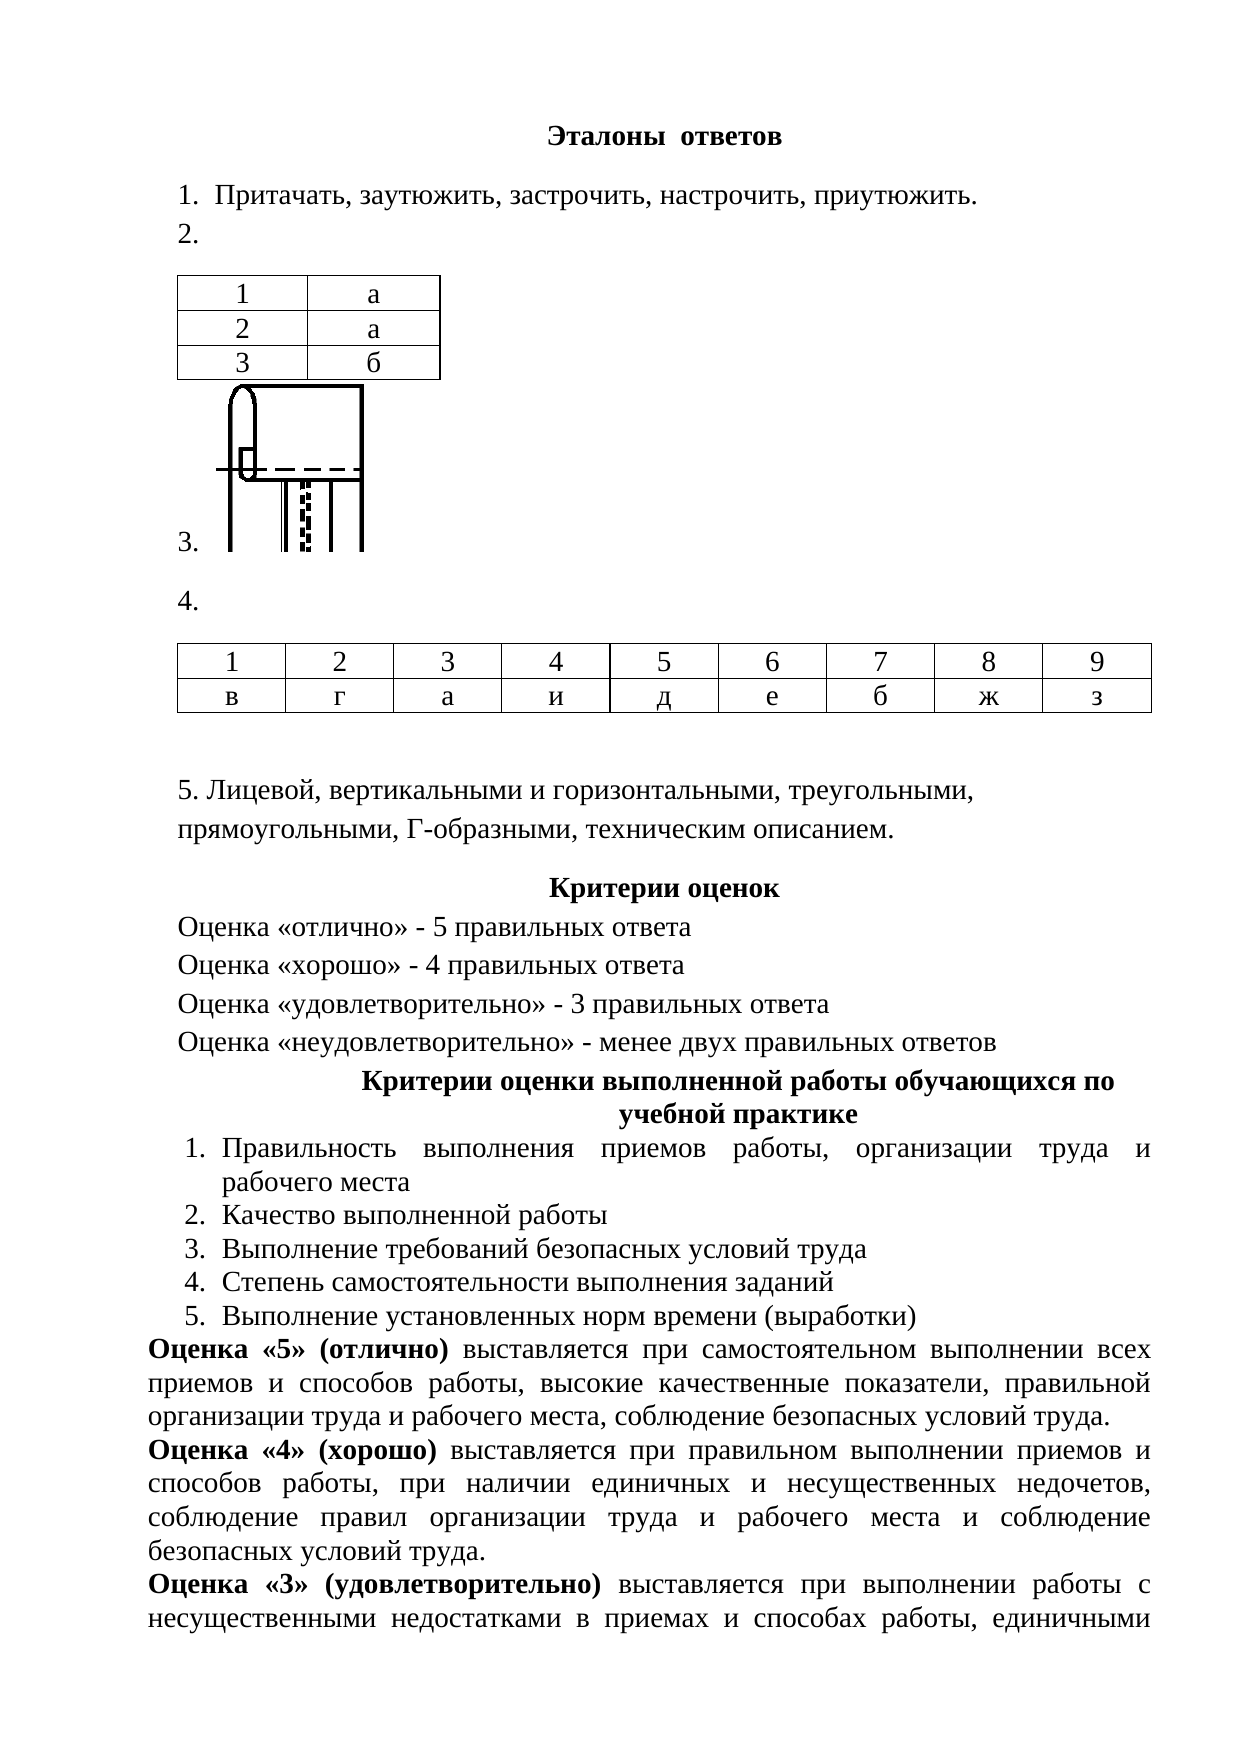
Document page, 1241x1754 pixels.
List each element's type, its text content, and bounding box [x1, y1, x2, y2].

table_header 7 [827, 644, 934, 677]
text Эталоны ответов [177, 118, 1152, 152]
list Оценка «5» (отлично) выставляется при самостоятельном выполнении всех приемов и способов работы, высокие качественные показатели, правильной организации труда и рабочего места, соблюдение безопасных условий труда. [148, 1331, 1152, 1432]
table_cell з [1043, 679, 1151, 712]
text 4. [177, 583, 1152, 617]
table_cell г [286, 679, 393, 712]
list Критерии оценки выполненной работы обучающихся по учебной практике [325, 1063, 1152, 1130]
table_cell е [719, 679, 826, 712]
table_cell д [611, 679, 718, 712]
table_header 3 [394, 644, 501, 677]
table_cell б [827, 679, 934, 712]
list Оценка «отлично» - 5 правильных ответа [177, 909, 1152, 942]
table_cell ж [935, 679, 1042, 712]
table_header 4 [502, 644, 609, 677]
table_header 9 [1043, 644, 1151, 677]
table_header 5 [611, 644, 718, 677]
list Выполнение установленных норм времени (выработки) [184, 1298, 1152, 1331]
table_header а [308, 276, 439, 310]
picture [214, 380, 366, 552]
table_cell 2 [178, 311, 307, 344]
list Оценка «хорошо» - 4 правильных ответа [177, 947, 1152, 981]
text 5. Лицевой, вертикальными и горизонтальными, треугольными, прямоугольными, Г-образными, техническим описанием. [177, 772, 1152, 844]
table_cell б [308, 346, 439, 379]
list Оценка «удовлетворительно» - 3 правильных ответа [177, 986, 1152, 1019]
list Степень самостоятельности выполнения заданий [184, 1264, 1152, 1298]
table_header 1 [178, 276, 307, 310]
table_header 6 [719, 644, 826, 677]
table_cell и [502, 679, 609, 712]
list Критерии оценок [177, 870, 1152, 904]
table_cell 3 [178, 346, 307, 379]
list Правильность выполнения приемов работы, организации труда и рабочего места [184, 1130, 1152, 1197]
table_header 1 [178, 644, 285, 677]
list Оценка «неудовлетворительно» - менее двух правильных ответов [177, 1024, 1152, 1058]
list Выполнение требований безопасных условий труда [184, 1231, 1152, 1264]
table_header 2 [286, 644, 393, 677]
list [148, 1566, 1152, 1633]
table_cell в [178, 679, 285, 712]
list Оценка «4» (хорошо) выставляется при правильном выполнении приемов и способов работы, при наличии единичных и несущественных недочетов, соблюдение правил организации труда и рабочего места и соблюдение безопасных условий труда. [148, 1432, 1152, 1566]
table_cell а [308, 311, 439, 344]
list Качество выполненной работы [184, 1197, 1152, 1231]
table_cell а [394, 679, 501, 712]
list Притачать, заутюжить, застрочить, настрочить, приутюжить. [177, 177, 1152, 211]
table_header 8 [935, 644, 1042, 677]
